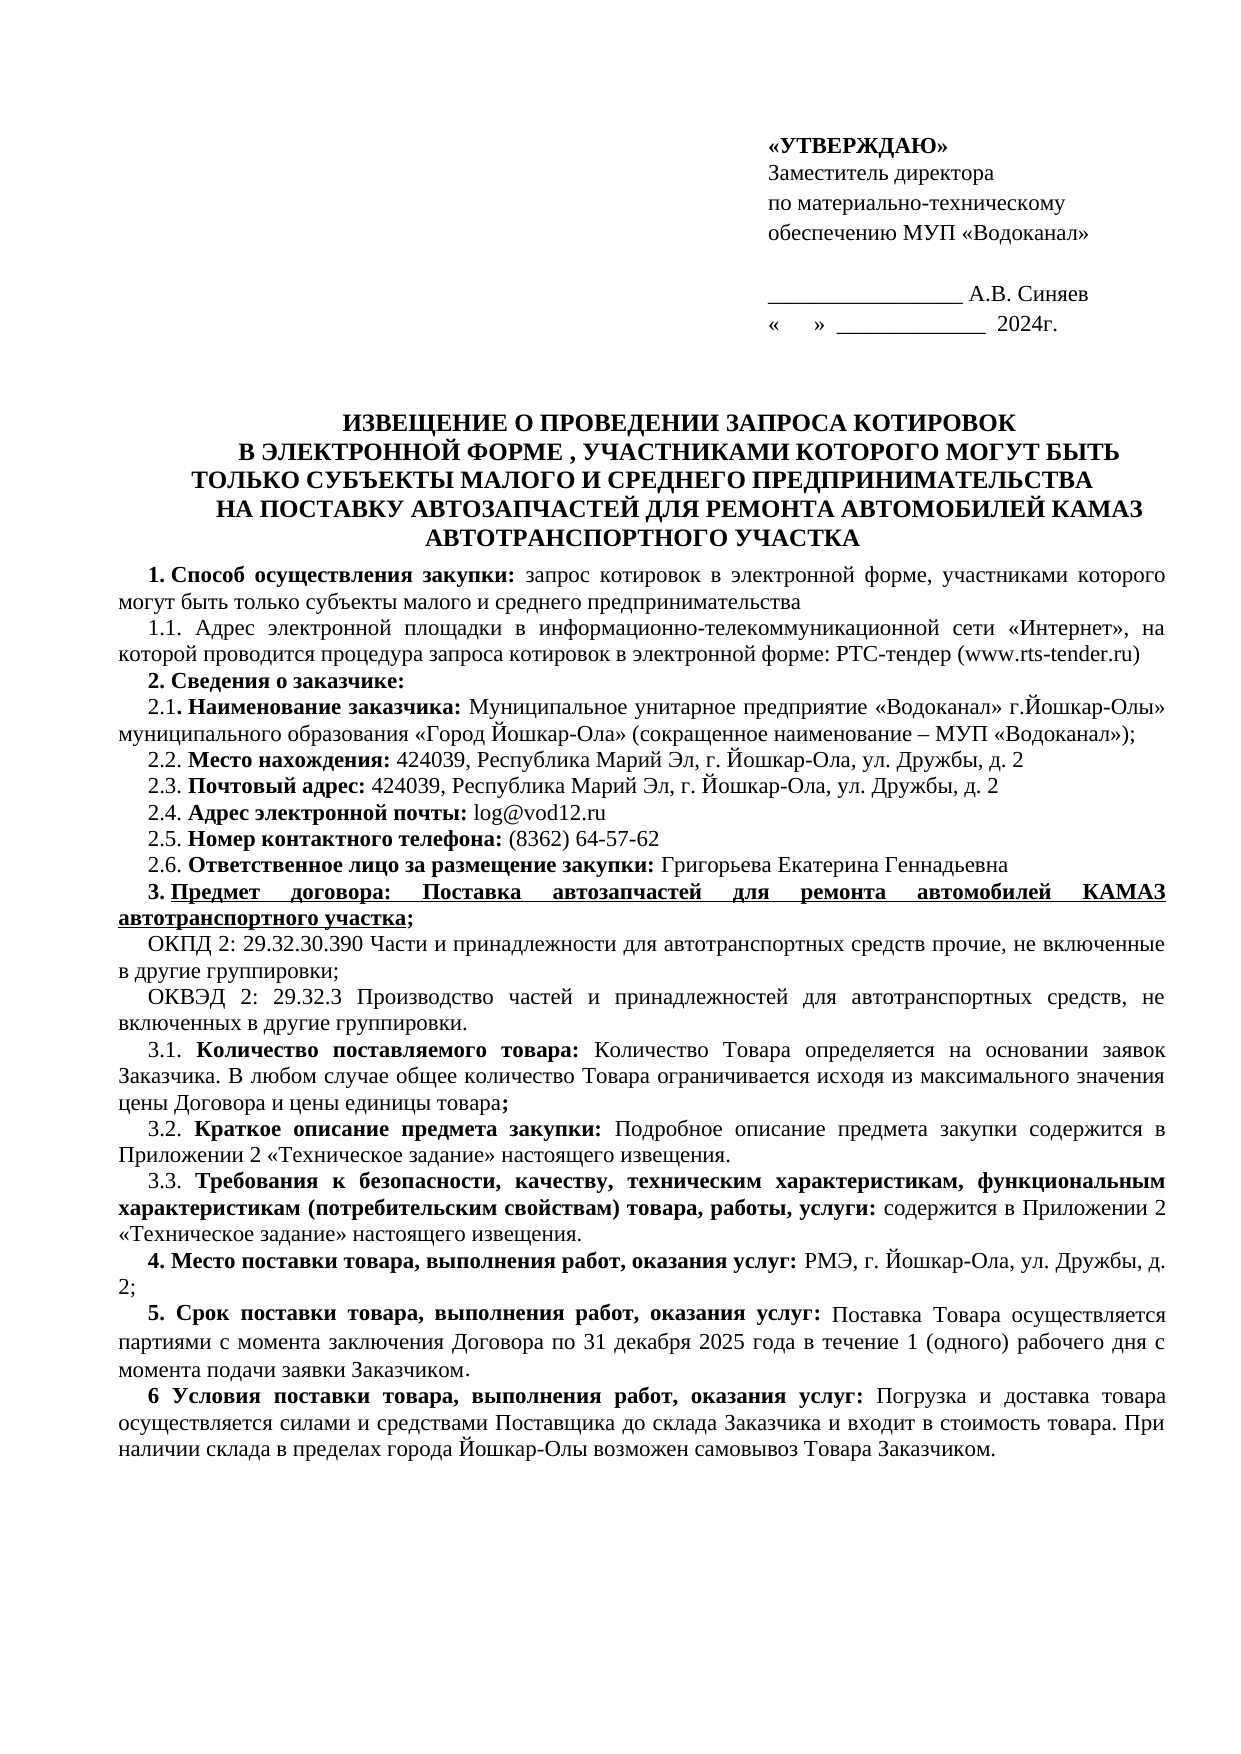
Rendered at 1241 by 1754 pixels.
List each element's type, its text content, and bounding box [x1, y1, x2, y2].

text 3. Предмет договора: Поставка автозапчастей для ремонта автомобилей КАМАЗ автотранспортного участка; [118, 878, 1167, 930]
text 2.2. Место нахождения: 424039, Республика Марий Эл, г. Йошкар-Ола, ул. Дружбы, д. 2 [118, 746, 1167, 772]
text НА ПОСТАВКУ АВТОЗАПЧАСТЕЙ ДЛЯ РЕМОНТА АВТОМОБИЛЕЙ КАМАЗ АВТОТРАНСПОРТНОГО УЧАСТКА [118, 494, 1167, 552]
text 1. Способ осуществления закупки: запрос котировок в электронной форме, участниками которого могут быть только субъекты малого и среднего предпринимательства [118, 561, 1167, 614]
text по материально-техническому [768, 189, 1167, 215]
text 2. Сведения о заказчике: [118, 667, 1167, 693]
text _________________ А.В. Синяев [768, 280, 1167, 306]
text 3.2. Краткое описание предмета закупки: Подробное описание предмета закупки содержится в Приложении 2 «Техническое задание» настоящего извещения. [118, 1115, 1167, 1168]
text 5. Срок поставки товара, выполнения работ, оказания услуг: Поставка Товара осуществляется партиями с момента заключения Договора по 31 декабря 2025 года в течение 1 (одного) рабочего дня с момента подачи заявки Заказчиком. [118, 1299, 1167, 1382]
text «Утверждаю» [768, 132, 1167, 159]
text 1.1. Адрес электронной площадки в информационно-телекоммуникационной сети «Интернет», на которой проводится процедура запроса котировок в электронной форме: РТС-тендер (www.rts-tender.ru) [118, 614, 1167, 667]
text В ЭЛЕКТРОННОЙ ФОРМЕ , УЧАСТНИКАМИ КОТОРОГО МОГУТ БЫТЬ ТОЛЬКО СУБЪЕКТЫ МАЛОГО И СРЕДНЕГО ПРЕДПРИНИМАТЕЛЬСТВА [118, 437, 1167, 494]
text 4. Место поставки товара, выполнения работ, оказания услуг: РМЭ, г. Йошкар-Ола, ул. Дружбы, д. 2; [118, 1247, 1167, 1299]
text 2.3. Почтовый адрес: 424039, Республика Марий Эл, г. Йошкар-Ола, ул. Дружбы, д. 2 [118, 772, 1167, 799]
text « » _____________ 2024г. [768, 310, 1167, 336]
text 2.5. Номер контактного телефона: (8362) 64-57-62 [118, 825, 1167, 851]
text ИЗВЕЩЕНИЕ О ПРОВЕДЕНИИ ЗАПРОСА КОТИРОВОК [118, 408, 1167, 437]
text обеспечению МУП «Водоканал» [768, 219, 1167, 246]
text 2.1. Наименование заказчика: Муниципальное унитарное предприятие «Водоканал» г.Йошкар-Олы» муниципального образования «Город Йошкар-Ола» (сокращенное наименование – МУП «Водоканал»); [118, 693, 1167, 746]
text ОКВЭД 2: 29.32.3 Производство частей и принадлежностей для автотранспортных средств, не включенных в другие группировки. [118, 983, 1167, 1036]
text 2.4. Адрес электронной почты: log@vod12.ru [118, 799, 1167, 825]
text 3.3. Требования к безопасности, качеству, техническим характеристикам, функциональным характеристикам (потребительским свойствам) товара, работы, услуги: содержится в Приложении 2 «Техническое задание» настоящего извещения. [118, 1168, 1167, 1247]
text Заместитель директора [768, 159, 1167, 185]
text ОКПД 2: 29.32.30.390 Части и принадлежности для автотранспортных средств прочие, не включенные в другие группировки; [118, 930, 1167, 983]
text 3.1. Количество поставляемого товара: Количество Товара определяется на основании заявок Заказчика. В любом случае общее количество Товара ограничивается исходя из максимального значения цены Договора и цены единицы товара; [118, 1036, 1167, 1115]
text 2.6. Ответственное лицо за размещение закупки: Григорьева Екатерина Геннадьевна [118, 851, 1167, 878]
text 6 Условия поставки товара, выполнения работ, оказания услуг: Погрузка и доставка товара осуществляется силами и средствами Поставщика до склада Заказчика и входит в стоимость товара. При наличии склада в пределах города Йошкар-Олы возможен самовывоз Товара Заказчиком. [118, 1382, 1167, 1461]
